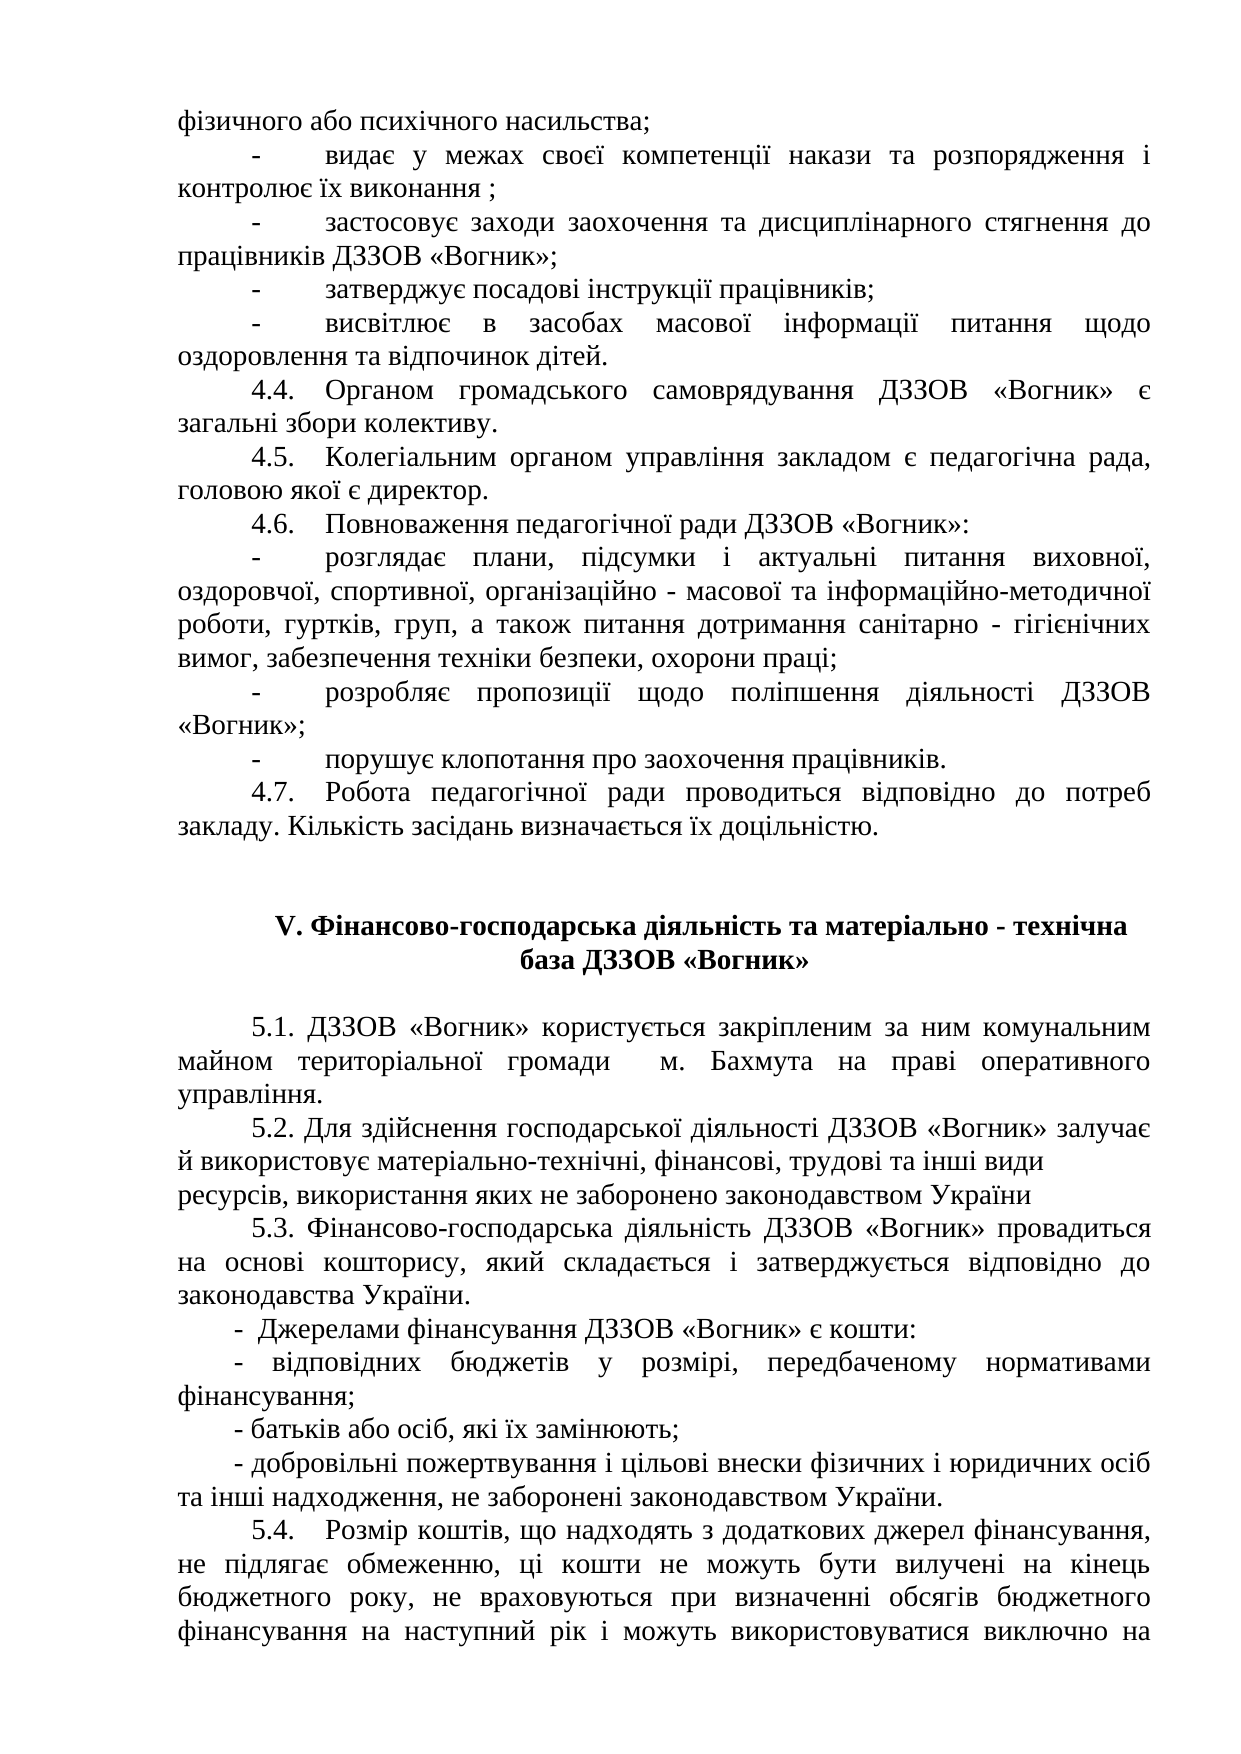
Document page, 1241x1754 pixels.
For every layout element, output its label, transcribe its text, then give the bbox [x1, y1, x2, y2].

text 4.6. Повноваження педагогічної ради ДЗЗОВ «Вогник»: [177, 506, 1152, 539]
text 4.5. Колегіальним органом управління закладом є педагогічна рада, головою якої є директор. [177, 439, 1152, 506]
text - видає у межах своєї компетенції накази та розпорядження і контролює їх виконання ; [177, 137, 1152, 204]
text - розробляє пропозиції щодо поліпшення діяльності ДЗЗОВ «Вогник»; [177, 674, 1152, 741]
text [177, 103, 1152, 137]
text - Джерелами фінансування ДЗЗОВ «Вогник» є кошти: [177, 1311, 1152, 1344]
text 5.1. ДЗЗОВ «Вогник» користується закріпленим за ним комунальним майном територіальної громади м. Бахмута на праві оперативного управління. [177, 1009, 1152, 1110]
text - висвітлює в засобах масової інформації питання щодо оздоровлення та відпочинок дітей. [177, 305, 1152, 372]
text 5.3. Фінансово-господарська діяльність ДЗЗОВ «Вогник» провадиться на основі кошторису, який складається і затверджується відповідно до законодавства України. [177, 1210, 1152, 1311]
text 4.4. Органом громадського самоврядування ДЗЗОВ «Вогник» є загальні збори колективу. [177, 372, 1152, 439]
text ресурсів, використання яких не заборонено законодавством України [177, 1177, 1152, 1210]
text - порушує клопотання про заохочення працівників. [177, 741, 1152, 774]
text 4.7. Робота педагогічної ради проводиться відповідно до потреб закладу. Кількість засідань визначається їх доцільністю. [177, 774, 1152, 841]
text - добровільні пожертвування і цільові внески фізичних і юридичних осіб та інші надходження, не заборонені законодавством України. [177, 1445, 1152, 1512]
text - застосовує заходи заохочення та дисциплінарного стягнення до працівників ДЗЗОВ «Вогник»; [177, 204, 1152, 271]
text - розглядає плани, підсумки і актуальні питання виховної, оздоровчої, спортивної, організаційно - масової та інформаційно-методичної роботи, гуртків, груп, а також питання дотримання санітарно - гігієнічних вимог, забезпечення техніки безпеки, охорони праці; [177, 539, 1152, 674]
text - затверджує посадові інструкції працівників; [177, 271, 1152, 305]
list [177, 1512, 1152, 1646]
text V. Фінансово-господарська діяльність та матеріально - технічна база ДЗЗОВ «Вогник» [177, 908, 1152, 976]
text - відповідних бюджетів у розмірі, передбаченому нормативами фінансування; [177, 1344, 1152, 1412]
text - батьків або осіб, які їх замінюють; [177, 1412, 1152, 1445]
text 5.2. Для здійснення господарської діяльності ДЗЗОВ «Вогник» залучає й використовує матеріально-технічні, фінансові, трудові та інші види [177, 1110, 1152, 1177]
